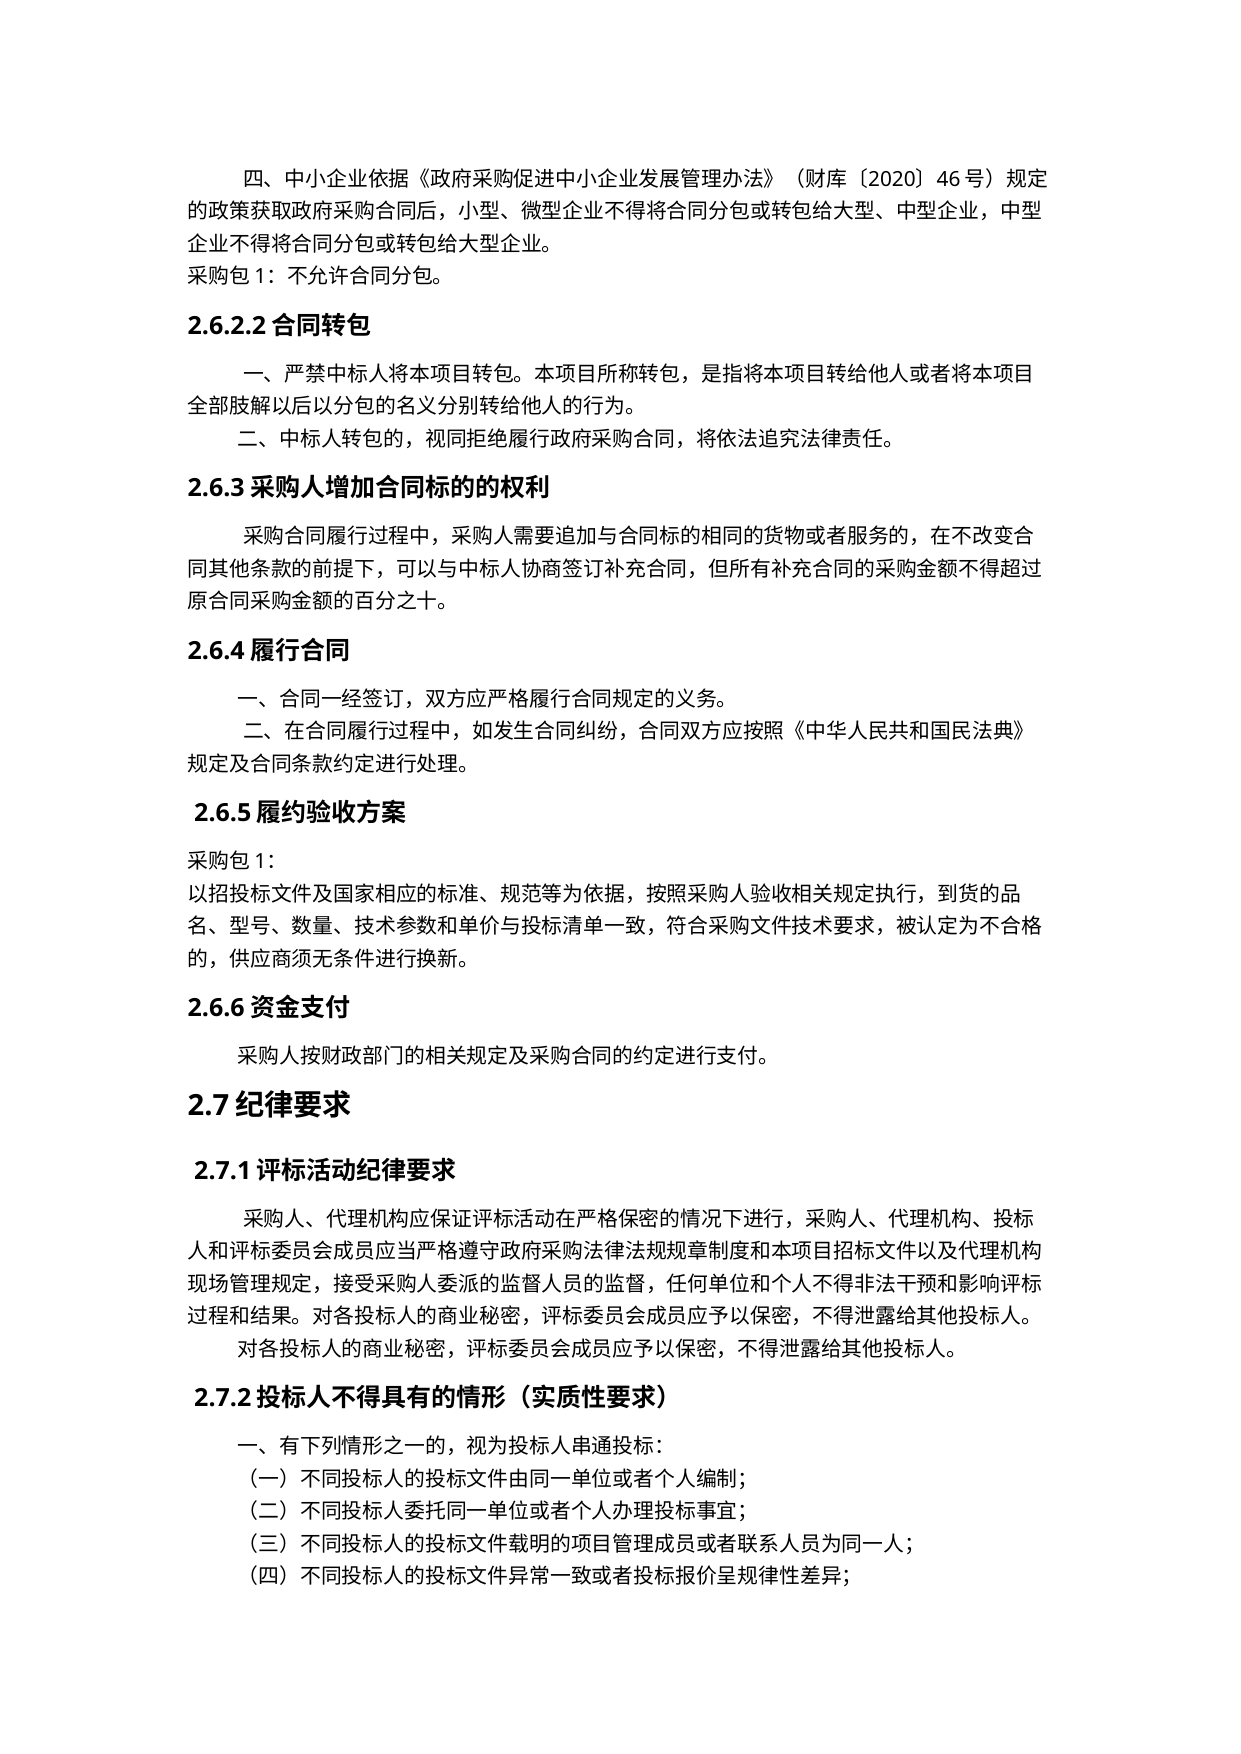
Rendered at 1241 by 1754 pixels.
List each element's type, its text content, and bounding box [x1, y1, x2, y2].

text 四、中小企业依据《政府采购促进中小企业发展管理办法》（财库〔2020〕46号）规定的政策获取政府采购合同后，小型、微型企业不得将合同分包或转包给大型、中型企业，中型企业不得将合同分包或转包给大型企业。 [187, 162, 1053, 259]
text 一、有下列情形之一的，视为投标人串通投标： [187, 1429, 1053, 1462]
text 对各投标人的商业秘密，评标委员会成员应予以保密，不得泄露给其他投标人。 [187, 1332, 1053, 1364]
text 2.6.5履约验收方案 [187, 779, 1053, 844]
text 2.7.1评标活动纪律要求 [187, 1137, 1053, 1202]
text 2.7纪律要求 [187, 1072, 1053, 1137]
text 采购人按财政部门的相关规定及采购合同的约定进行支付。 [187, 1039, 1053, 1072]
text （一）不同投标人的投标文件由同一单位或者个人编制； [187, 1462, 1053, 1494]
text 2.7.2投标人不得具有的情形（实质性要求） [187, 1364, 1053, 1429]
text （二）不同投标人委托同一单位或者个人办理投标事宜； [187, 1494, 1053, 1527]
text 以招投标文件及国家相应的标准、规范等为依据，按照采购人验收相关规定执行，到货的品名、型号、数量、技术参数和单价与投标清单一致，符合采购文件技术要求，被认定为不合格的，供应商须无条件进行换新。 [187, 877, 1053, 974]
text 一、严禁中标人将本项目转包。本项目所称转包，是指将本项目转给他人或者将本项目全部肢解以后以分包的名义分别转给他人的行为。 [187, 357, 1053, 422]
text 2.6.3采购人增加合同标的的权利 [187, 454, 1053, 519]
text 一、合同一经签订，双方应严格履行合同规定的义务。 [187, 682, 1053, 714]
text 采购合同履行过程中，采购人需要追加与合同标的相同的货物或者服务的，在不改变合同其他条款的前提下，可以与中标人协商签订补充合同，但所有补充合同的采购金额不得超过原合同采购金额的百分之十。 [187, 519, 1053, 617]
text 二、在合同履行过程中，如发生合同纠纷，合同双方应按照《中华人民共和国民法典》规定及合同条款约定进行处理。 [187, 714, 1053, 779]
text 采购人、代理机构应保证评标活动在严格保密的情况下进行，采购人、代理机构、投标人和评标委员会成员应当严格遵守政府采购法律法规规章制度和本项目招标文件以及代理机构现场管理规定，接受采购人委派的监督人员的监督，任何单位和个人不得非法干预和影响评标过程和结果。对各投标人的商业秘密，评标委员会成员应予以保密，不得泄露给其他投标人。 [187, 1202, 1053, 1332]
text 二、中标人转包的，视同拒绝履行政府采购合同，将依法追究法律责任。 [187, 422, 1053, 454]
text 2.6.6资金支付 [187, 974, 1053, 1039]
text 2.6.4履行合同 [187, 617, 1053, 682]
text 采购包1： [187, 844, 1053, 877]
text 2.6.2.2合同转包 [187, 292, 1053, 357]
text （四）不同投标人的投标文件异常一致或者投标报价呈规律性差异； [187, 1559, 1053, 1592]
text （三）不同投标人的投标文件载明的项目管理成员或者联系人员为同一人； [187, 1527, 1053, 1559]
text 采购包1：不允许合同分包。 [187, 259, 1053, 292]
